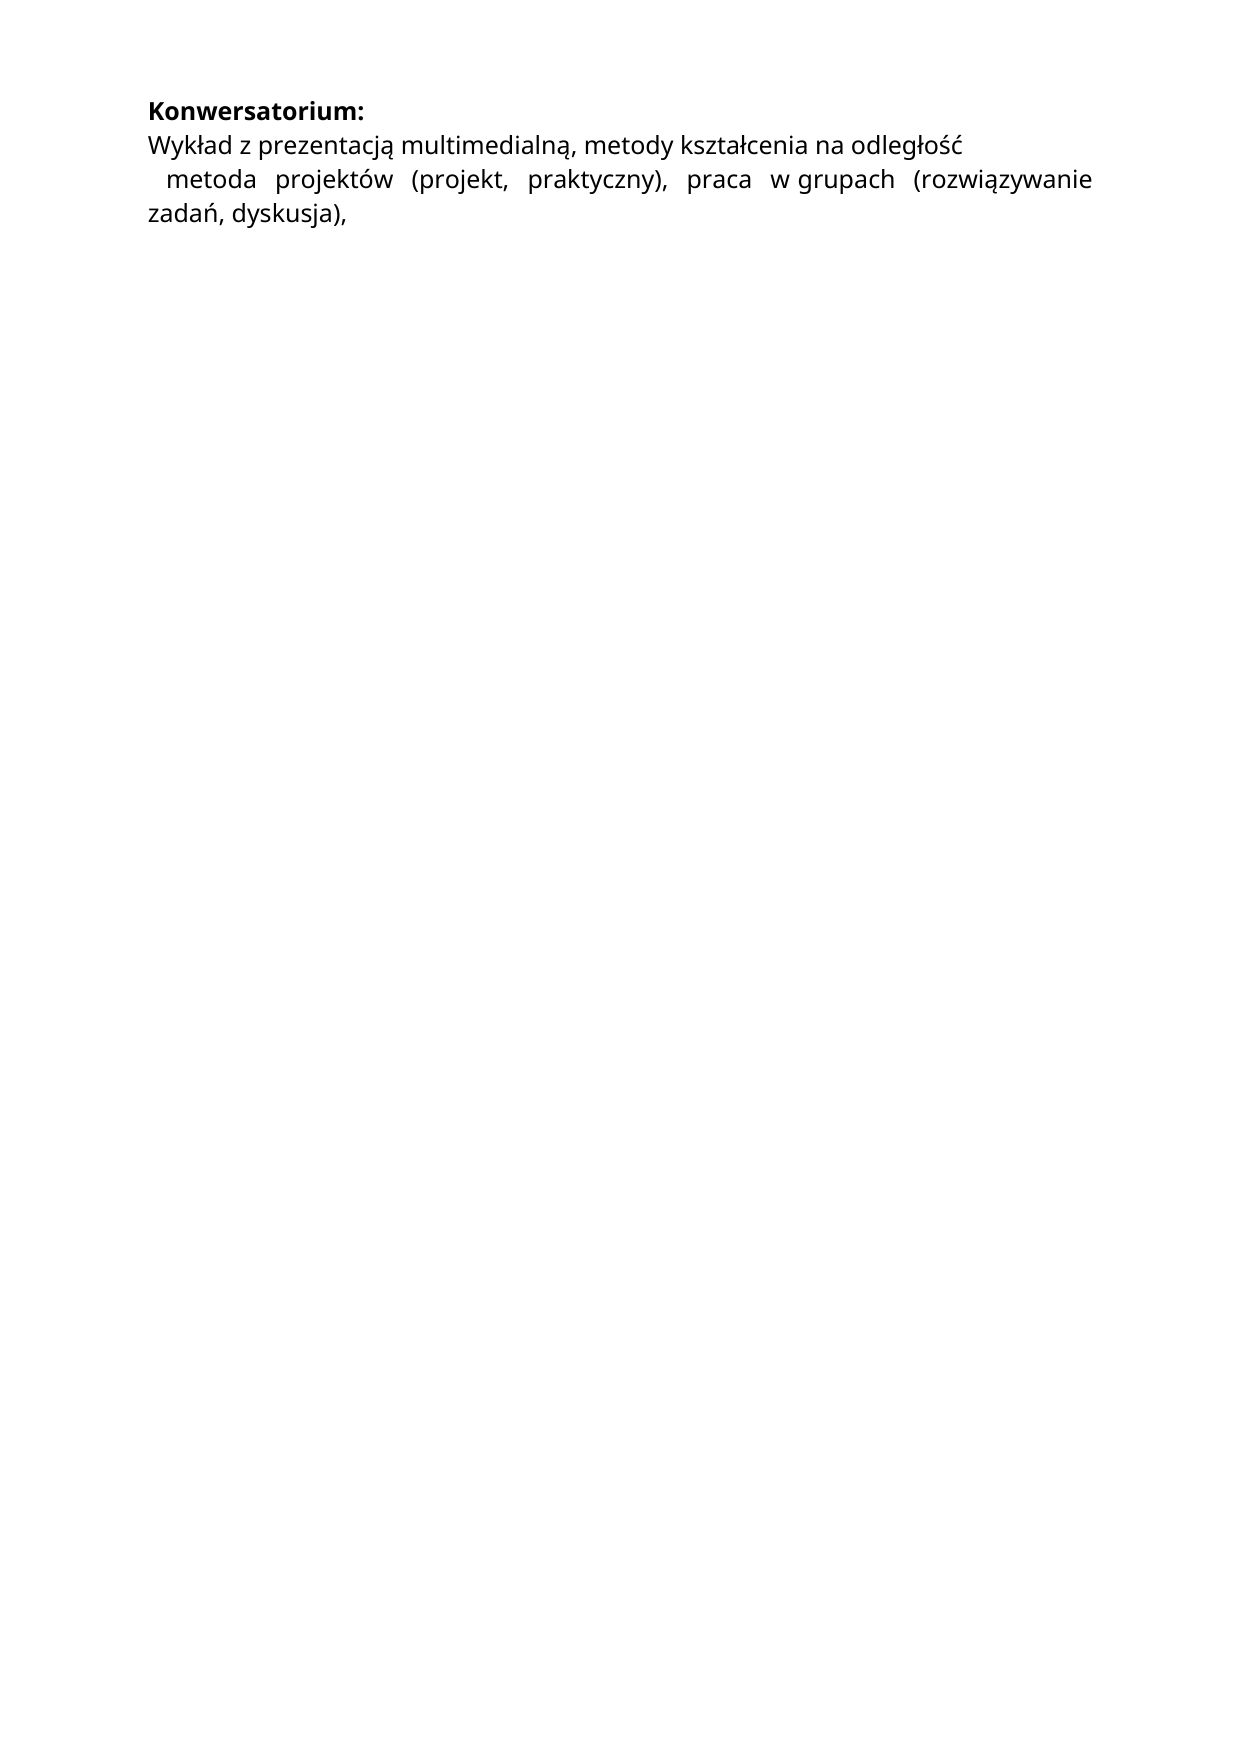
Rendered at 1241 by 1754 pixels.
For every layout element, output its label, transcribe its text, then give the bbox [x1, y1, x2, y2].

text metoda projektów (projekt, praktyczny), praca w grupach (rozwiązywanie zadań, dyskusja), [148, 161, 1093, 229]
text Konwersatorium: [148, 93, 1093, 127]
text Wykład z prezentacją multimedialną, metody kształcenia na odległość [148, 127, 1093, 161]
